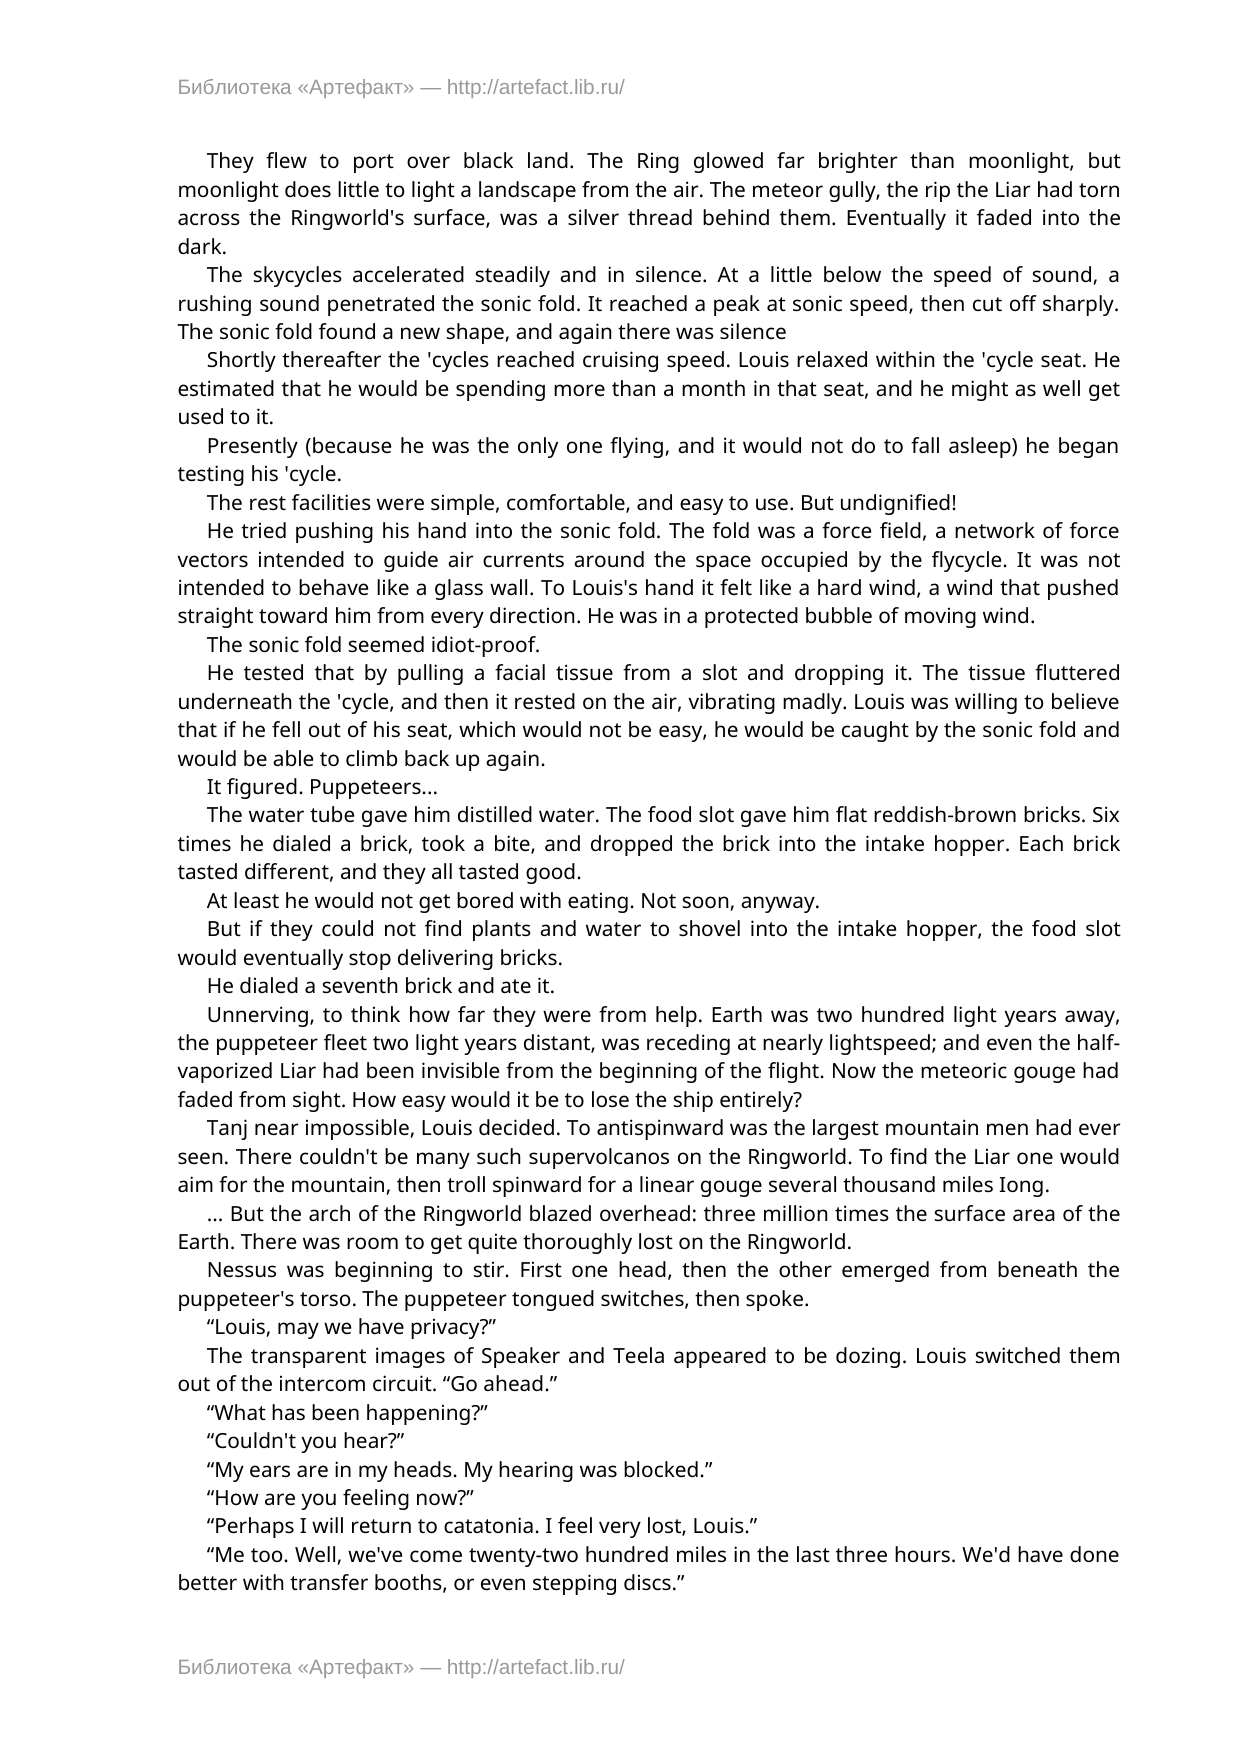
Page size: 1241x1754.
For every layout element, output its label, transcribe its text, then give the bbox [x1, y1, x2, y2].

text “Me too. Well, we've come twenty-two hundred miles in the last three hours. We'd have done better with transfer booths, or even stepping discs.” [177, 1540, 1122, 1597]
text They flew to port over black land. The Ring glowed far brighter than moonlight, but moonlight does little to light a landscape from the air. The meteor gully, the rip the Liar had torn across the Ringworld's surface, was a silver thread behind them. Eventually it faded into the dark. [177, 147, 1122, 260]
text ... But the arch of the Ringworld blazed overhead: three million times the surface area of the Earth. There was room to get quite thoroughly lost on the Ringworld. [177, 1199, 1122, 1256]
text But if they could not find plants and water to shovel into the intake hopper, the food slot would eventually stop delivering bricks. [177, 914, 1122, 971]
text The rest facilities were simple, comfortable, and easy to use. But undignified! [177, 488, 1122, 516]
text Tanj near impossible, Louis decided. To antispinward was the largest mountain men had ever seen. There couldn't be many such supervolcanos on the Ringworld. To find the Liar one would aim for the mountain, then troll spinward for a linear gouge several thousand miles Iong. [177, 1113, 1122, 1199]
text He tested that by pulling a facial tissue from a slot and dropping it. The tissue fluttered underneath the 'cycle, and then it rested on the air, vibrating madly. Louis was willing to believe that if he fell out of his seat, which would not be easy, he would be caught by the sonic fold and would be able to climb back up again. [177, 658, 1122, 772]
text “How are you feeling now?” [177, 1483, 1122, 1512]
text “What has been happening?” [177, 1398, 1122, 1426]
text He tried pushing his hand into the sonic fold. The fold was a force field, a network of force vectors intended to guide air currents around the space occupied by the flycycle. It was not intended to behave like a glass wall. To Louis's hand it felt like a hard wind, a wind that pushed straight toward him from every direction. He was in a protected bubble of moving wind. [177, 516, 1122, 630]
text “Couldn't you hear?” [177, 1426, 1122, 1455]
text The transparent images of Speaker and Teela appeared to be dozing. Louis switched them out of the intercom circuit. “Go ahead.” [177, 1341, 1122, 1398]
text The sonic fold seemed idiot-proof. [177, 630, 1122, 658]
text “Louis, may we have privacy?” [177, 1312, 1122, 1341]
text At least he would not get bored with eating. Not soon, anyway. [177, 886, 1122, 914]
text Shortly thereafter the 'cycles reached cruising speed. Louis relaxed within the 'cycle seat. He estimated that he would be spending more than a month in that seat, and he might as well get used to it. [177, 346, 1122, 431]
text He dialed a seventh brick and ate it. [177, 971, 1122, 1000]
text “My ears are in my heads. My hearing was blocked.” [177, 1455, 1122, 1483]
text The water tube gave him distilled water. The food slot gave him flat reddish-brown bricks. Six times he dialed a brick, took a bite, and dropped the brick into the intake hopper. Each brick tasted different, and they all tasted good. [177, 801, 1122, 886]
text Nessus was beginning to stir. First one head, then the other emerged from beneath the puppeteer's torso. The puppeteer tongued switches, then spoke. [177, 1256, 1122, 1312]
text “Perhaps I will return to catatonia. I feel very lost, Louis.” [177, 1512, 1122, 1540]
text The skycycles accelerated steadily and in silence. At a little below the speed of sound, a rushing sound penetrated the sonic fold. It reached a peak at sonic speed, then cut off sharply. The sonic fold found a new shape, and again there was silence [177, 260, 1122, 346]
text Presently (because he was the only one flying, and it would not do to fall asleep) he began testing his 'cycle. [177, 431, 1122, 488]
text It figured. Puppeteers... [177, 772, 1122, 801]
text Unnerving, to think how far they were from help. Earth was two hundred light years away, the puppeteer fleet two light years distant, was receding at nearly lightspeed; and even the half-vaporized Liar had been invisible from the beginning of the flight. Now the meteoric gouge had faded from sight. How easy would it be to lose the ship entirely? [177, 1000, 1122, 1113]
